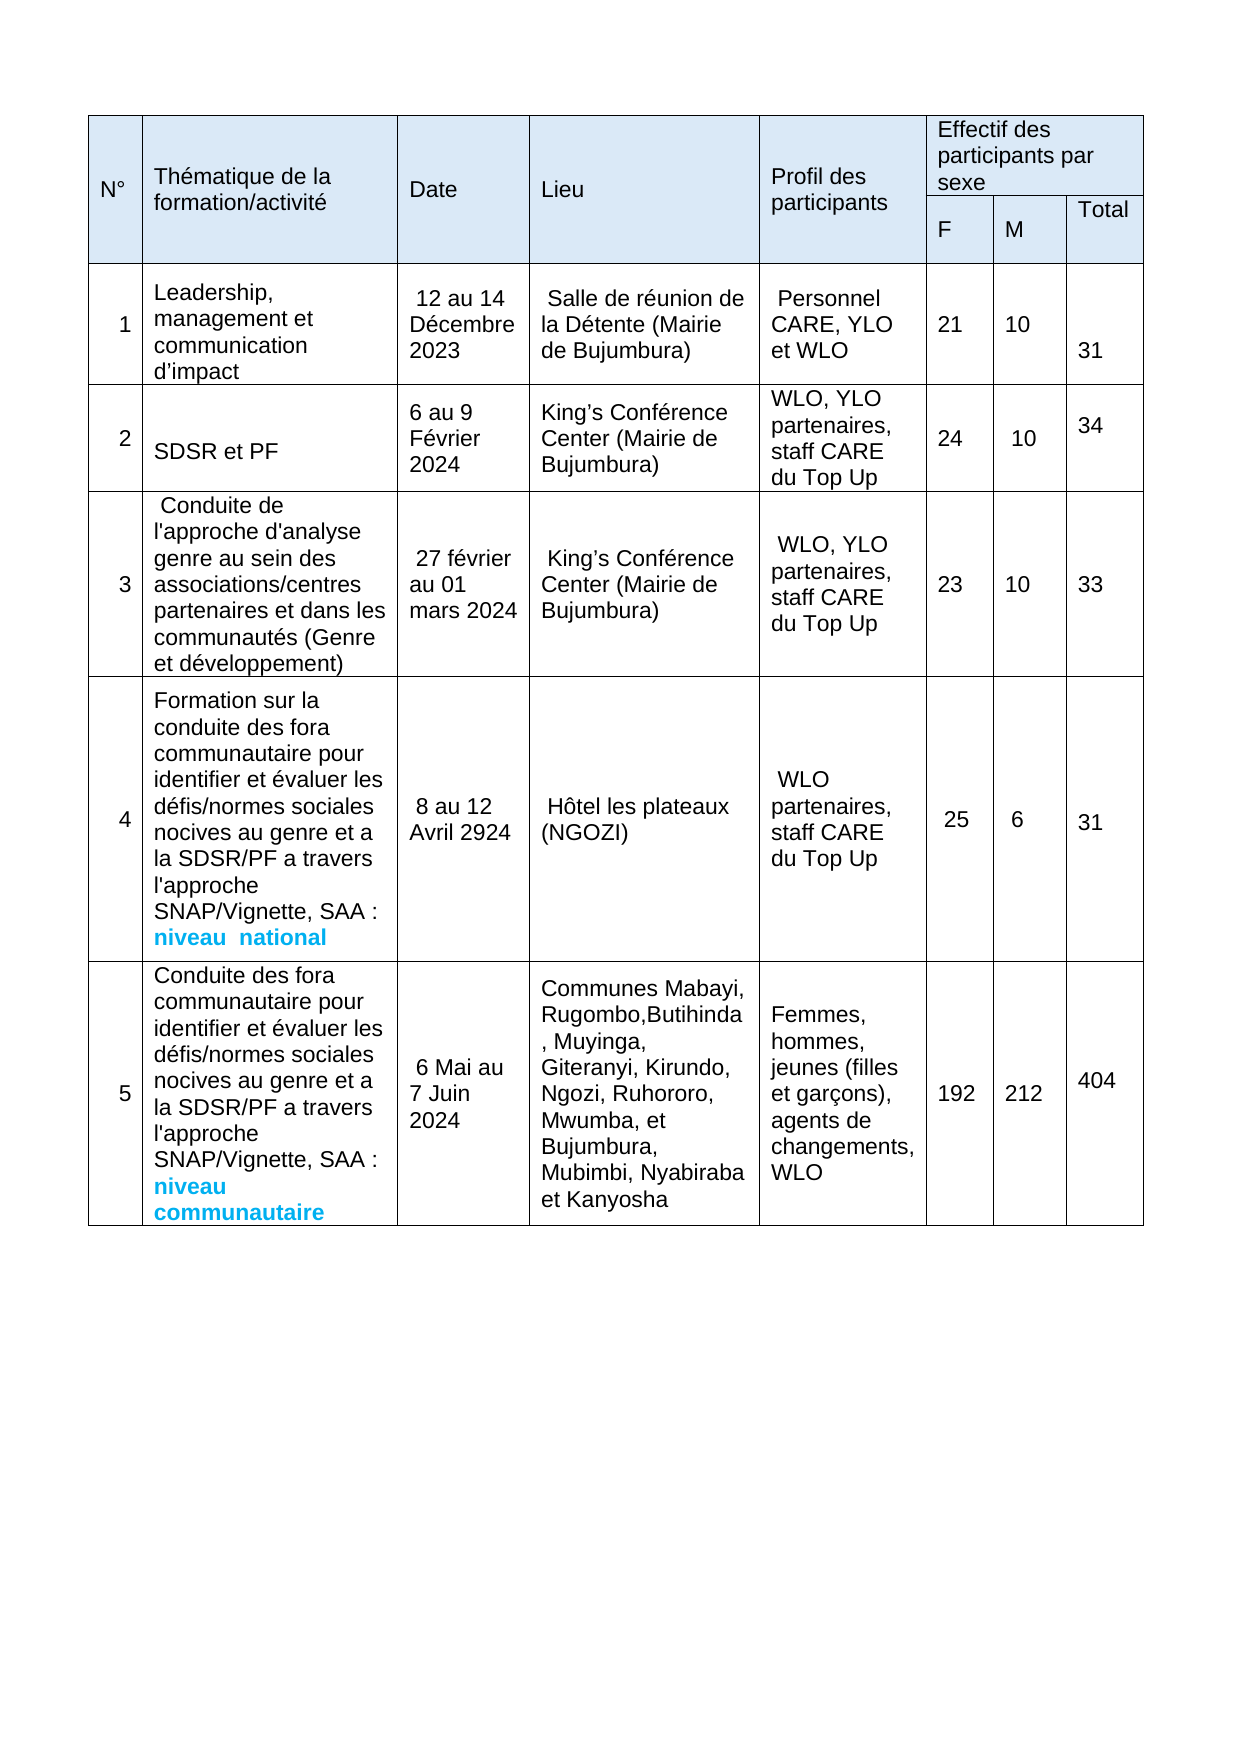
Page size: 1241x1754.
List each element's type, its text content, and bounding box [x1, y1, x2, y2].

table_cell 31 [1067, 264, 1143, 384]
table_cell Leadership, management et communication d’impact [143, 264, 397, 384]
table_cell 1 [89, 264, 142, 384]
table_cell 6 au 9 Février 2024 [398, 385, 529, 491]
table_cell WLO partenaires, staff CARE du Top Up [760, 677, 926, 961]
table_cell Femmes, hommes, jeunes (filles et garçons), agents de changements, WLO [760, 962, 926, 1225]
table_cell 2 [89, 385, 142, 491]
table_cell 6 Mai au 7 Juin 2024 [398, 962, 529, 1225]
table_header Effectif des participants par sexe [927, 116, 1143, 195]
table_cell 34 [1067, 385, 1143, 491]
table_cell Communes Mabayi, Rugombo,Butihinda, Muyinga, Giteranyi, Kirundo, Ngozi, Ruhororo, Mwumba, et Bujumbura, Mubimbi, Nyabiraba et Kanyosha [530, 962, 759, 1225]
table_cell 31 [1067, 677, 1143, 961]
table_cell 21 [927, 264, 993, 384]
table_cell King’s Conférence Center (Mairie de Bujumbura) [530, 492, 759, 676]
table_cell Conduite de l'approche d'analyse genre au sein des associations/centres partenaires et dans les communautés (Genre et développement) [143, 492, 397, 676]
table_cell M [994, 196, 1066, 263]
table_cell SDSR et PF [143, 385, 397, 491]
table_cell 33 [1067, 492, 1143, 676]
table_header N° [89, 116, 142, 263]
table_header Thématique de la formation/activité [143, 116, 397, 263]
table_cell 5 [89, 962, 142, 1225]
table_cell 8 au 12 Avril 2924 [398, 677, 529, 961]
table_cell 12 au 14 Décembre 2023 [398, 264, 529, 384]
table_cell Formation sur la conduite des fora communautaire pour identifier et évaluer les défis/normes sociales nocives au genre et a la SDSR/PF a travers l'approche SNAP/Vignette, SAA : niveau national [143, 677, 397, 961]
table_cell 25 [927, 677, 993, 961]
table_cell 192 [927, 962, 993, 1225]
table_cell 3 [89, 492, 142, 676]
table_cell 27 février au 01 mars 2024 [398, 492, 529, 676]
table_header Profil des participants [760, 116, 926, 263]
table_cell Salle de réunion de la Détente (Mairie de Bujumbura) [530, 264, 759, 384]
table_cell 212 [994, 962, 1066, 1225]
table_cell WLO, YLO partenaires, staff CARE du Top Up [760, 385, 926, 491]
table_cell 6 [994, 677, 1066, 961]
table_cell WLO, YLO partenaires, staff CARE du Top Up [760, 492, 926, 676]
table_cell 4 [89, 677, 142, 961]
table_cell 24 [927, 385, 993, 491]
table_cell King’s Conférence Center (Mairie de Bujumbura) [530, 385, 759, 491]
table_cell F [927, 196, 993, 263]
table_cell Personnel CARE, YLO et WLO [760, 264, 926, 384]
table_header Lieu [530, 116, 759, 263]
table_cell 10 [994, 264, 1066, 384]
table_header Date [398, 116, 529, 263]
table_cell 10 [994, 385, 1066, 491]
table_cell Total [1067, 196, 1143, 263]
table_cell Conduite des fora communautaire pour identifier et évaluer les défis/normes sociales nocives au genre et a la SDSR/PF a travers l'approche SNAP/Vignette, SAA : niveau communautaire [143, 962, 397, 1225]
table_cell 10 [994, 492, 1066, 676]
table_cell 404 [1067, 962, 1143, 1225]
table_cell 23 [927, 492, 993, 676]
table_cell Hôtel les plateaux (NGOZI) [530, 677, 759, 961]
